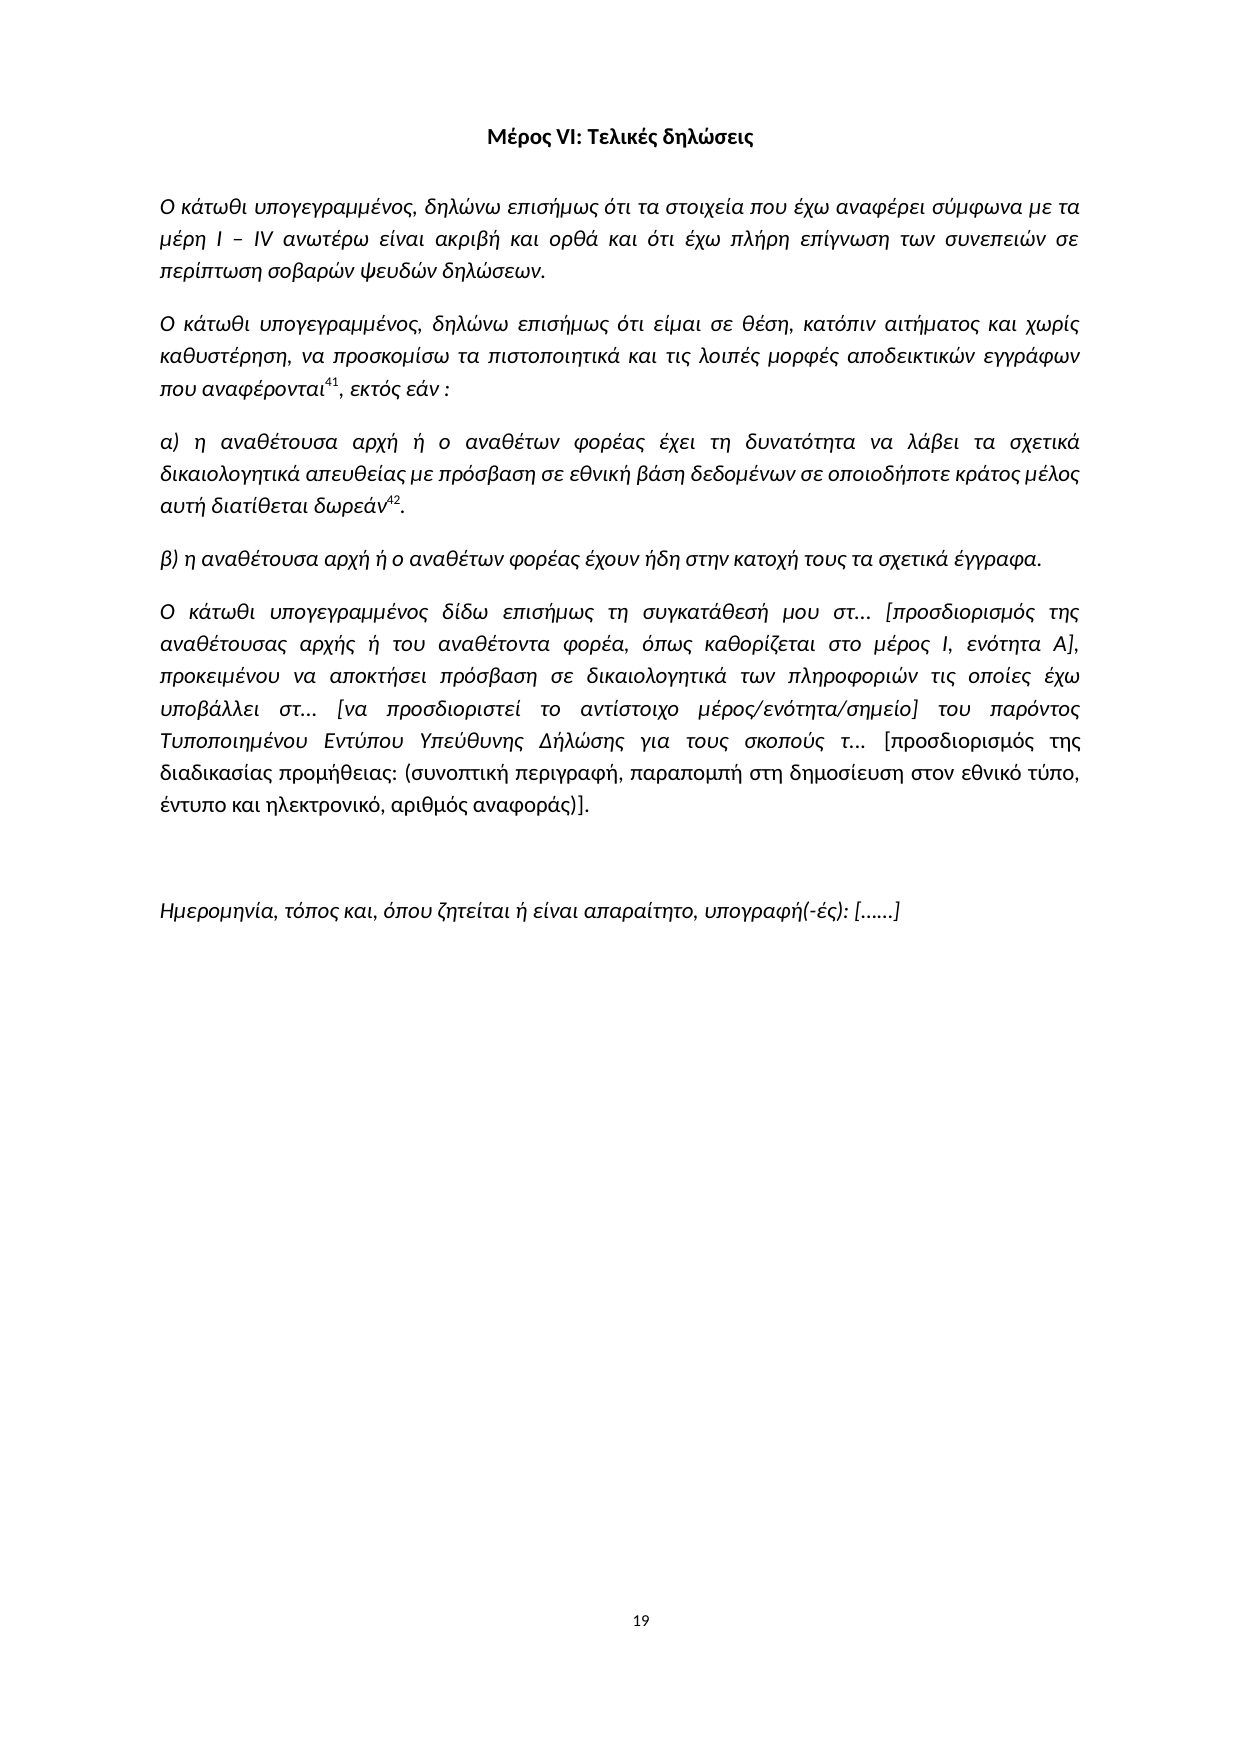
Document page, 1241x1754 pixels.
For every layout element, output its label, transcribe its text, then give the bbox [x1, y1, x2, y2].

text Ο κάτωθι υπογεγραμμένος, δηλώνω επισήμως ότι τα στοιχεία που έχω αναφέρει σύμφωνα με τα μέρη Ι – IV ανωτέρω είναι ακριβή και ορθά και ότι έχω πλήρη επίγνωση των συνεπειών σε περίπτωση σοβαρών ψευδών δηλώσεων. [159, 192, 1081, 284]
text Ο κάτωθι υπογεγραμμένος, δηλώνω επισήμως ότι είμαι σε θέση, κατόπιν αιτήματος και χωρίς καθυστέρηση, να προσκομίσω τα πιστοποιητικά και τις λοιπές μορφές αποδεικτικών εγγράφων που αναφέρονται, εκτός εάν : [159, 309, 1081, 402]
text Ημερομηνία, τόπος και, όπου ζητείται ή είναι απαραίτητο, υπογραφή(-ές): [……] [159, 896, 1081, 924]
text α) η αναθέτουσα αρχή ή ο αναθέτων φορέας έχει τη δυνατότητα να λάβει τα σχετικά δικαιολογητικά απευθείας με πρόσβαση σε εθνική βάση δεδομένων σε οποιοδήποτε κράτος μέλος αυτή διατίθεται δωρεάν. [159, 427, 1081, 519]
title Μέρος VI: Τελικές δηλώσεις [159, 122, 1081, 150]
text Ο κάτωθι υπογεγραμμένος δίδω επισήμως τη συγκατάθεσή μου στ... [προσδιορισμός της αναθέτουσας αρχής ή του αναθέτοντα φορέα, όπως καθορίζεται στο μέρος Ι, ενότητα Α], προκειμένου να αποκτήσει πρόσβαση σε δικαιολογητικά των πληροφοριών τις οποίες έχω υποβάλλει στ... [να προσδιοριστεί το αντίστοιχο μέρος/ενότητα/σημείο] του παρόντος Τυποποιημένου Εντύπου Υπεύθυνης Δήλώσης για τους σκοπούς τ... [προσδιορισμός της διαδικασίας προμήθειας: (συνοπτική περιγραφή, παραπομπή στη δημοσίευση στον εθνικό τύπο, έντυπο και ηλεκτρονικό, αριθμός αναφοράς)]. [159, 597, 1081, 818]
text β) η αναθέτουσα αρχή ή ο αναθέτων φορέας έχουν ήδη στην κατοχή τους τα σχετικά έγγραφα. [159, 544, 1081, 572]
